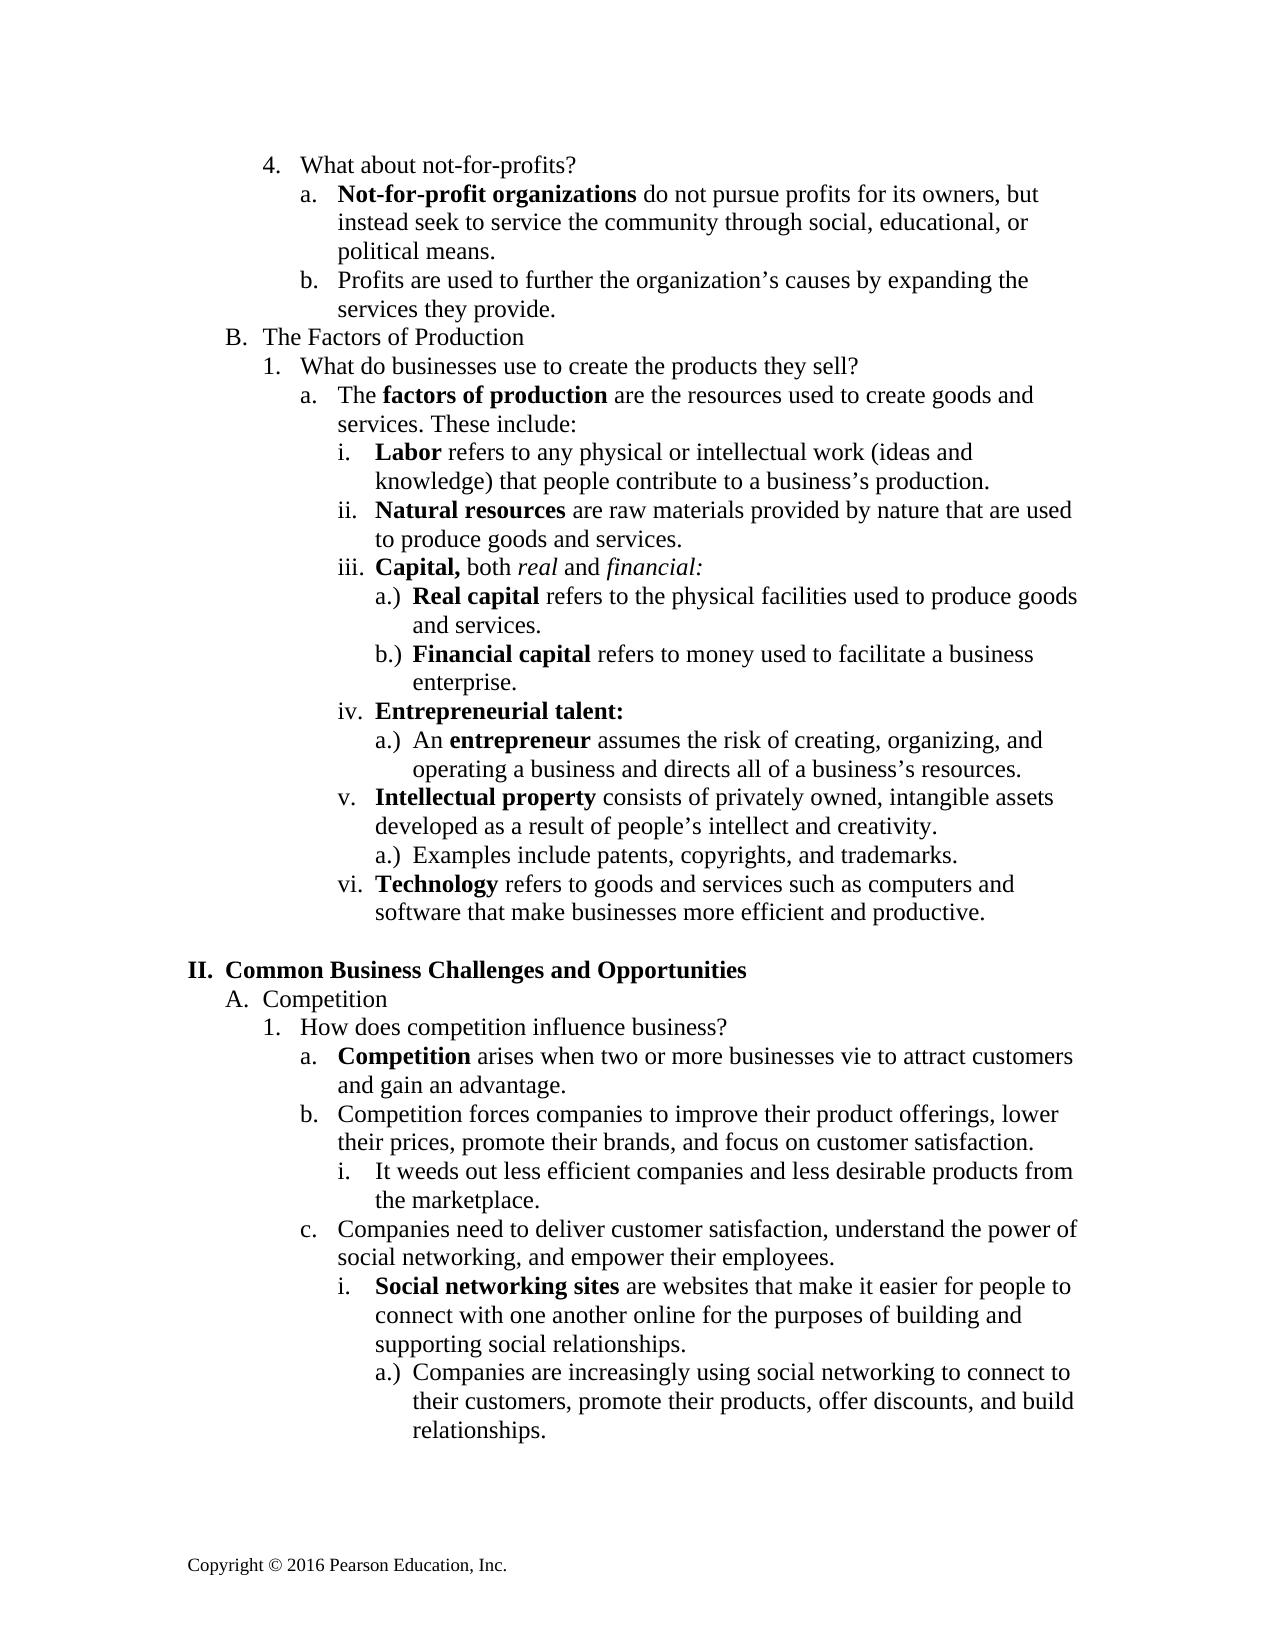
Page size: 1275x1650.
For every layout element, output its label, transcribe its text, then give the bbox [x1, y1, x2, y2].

list An entrepreneur assumes the risk of creating, organizing, and operating a business and directs all of a business’s resources. [375, 725, 1087, 782]
list Capital, both real and financial: [337, 552, 1087, 581]
list Companies are increasingly using social networking to connect to their customers, promote their products, offer discounts, and build relationships. [375, 1357, 1087, 1444]
list Companies need to deliver customer satisfaction, understand the power of social networking, and empower their employees. [300, 1214, 1087, 1271]
list Not-for-profit organizations do not pursue profits for its owners, but instead seek to service the community through social, educational, or political means. [300, 179, 1087, 265]
list Real capital refers to the physical facilities used to produce goods and services. [375, 581, 1087, 639]
list Intellectual property consists of privately owned, intangible assets developed as a result of people’s intellect and creativity. [337, 782, 1087, 840]
list Natural resources are raw materials provided by nature that are used to produce goods and services. [337, 495, 1087, 552]
list Examples include patents, copyrights, and trademarks. [375, 840, 1087, 869]
list Common Business Challenges and Opportunities [187, 955, 1087, 984]
list Social networking sites are websites that make it easier for people to connect with one another online for the purposes of building and supporting social relationships. [337, 1271, 1087, 1357]
list Financial capital refers to money used to facilitate a business enterprise. [375, 639, 1087, 696]
list Labor refers to any physical or intellectual work (ideas and knowledge) that people contribute to a business’s production. [337, 437, 1087, 495]
list Competition [225, 984, 1087, 1012]
list Entrepreneurial talent: [337, 696, 1087, 725]
list Technology refers to goods and services such as computers and software that make businesses more efficient and productive. [337, 869, 1087, 926]
list Competition arises when two or more businesses vie to attract customers and gain an advantage. [300, 1041, 1087, 1099]
list Profits are used to further the organization’s causes by expanding the services they provide. [300, 265, 1087, 322]
list It weeds out less efficient companies and less desirable products from the marketplace. [337, 1156, 1087, 1214]
list The factors of production are the resources used to create goods and services. These include: [300, 380, 1087, 437]
list How does competition influence business? [262, 1012, 1087, 1041]
list What do businesses use to create the products they sell? [262, 351, 1087, 380]
list Competition forces companies to improve their product offerings, lower their prices, promote their brands, and focus on customer satisfaction. [300, 1099, 1087, 1156]
list The Factors of Production [225, 322, 1087, 351]
list What about not-for-profits? [262, 150, 1087, 179]
